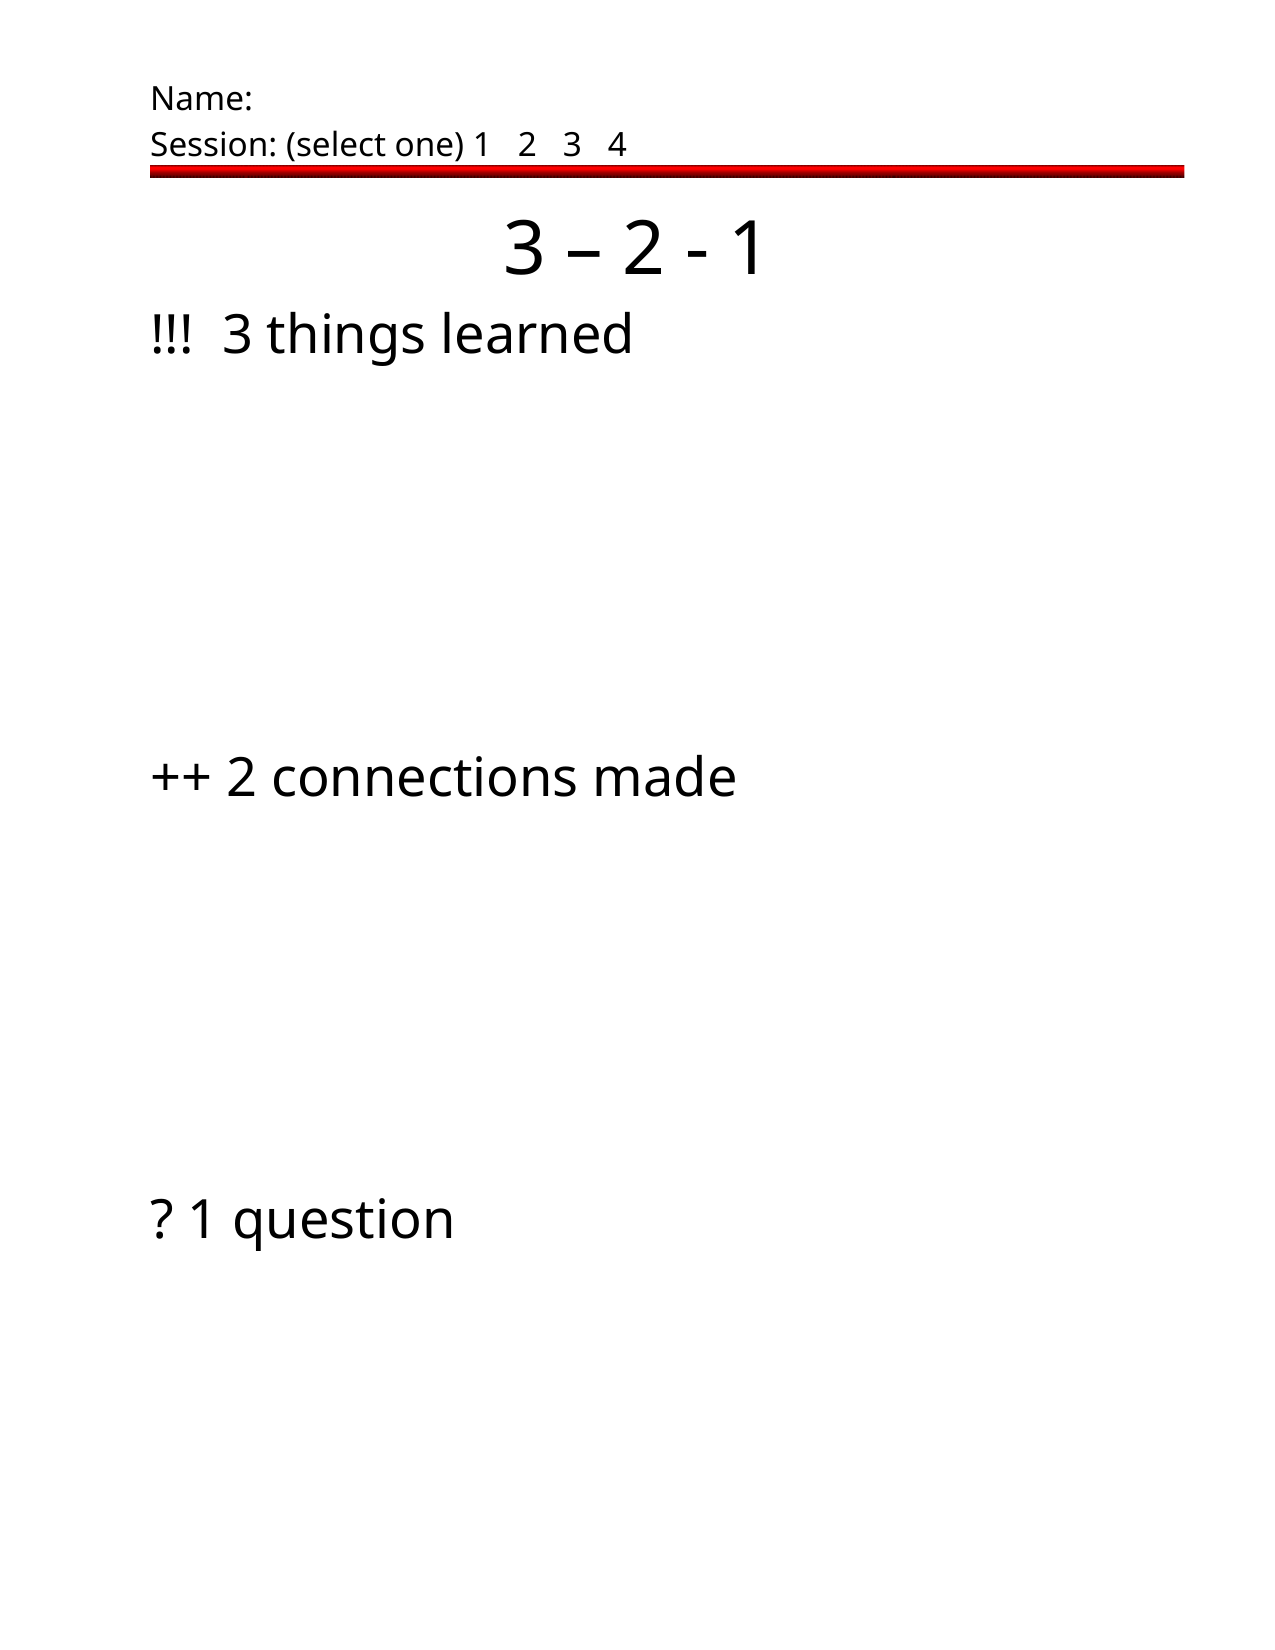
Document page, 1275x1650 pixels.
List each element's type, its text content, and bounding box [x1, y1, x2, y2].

text ? 1 question [150, 1181, 1125, 1255]
text Session: (select one) 1 2 3 4 [150, 120, 1125, 165]
text ++ 2 connections made [150, 738, 1125, 812]
text Name: [150, 75, 1125, 120]
text 3 – 2 - 1 [150, 194, 1125, 296]
text !!! 3 things learned [150, 296, 1125, 370]
picture [150, 165, 1185, 178]
